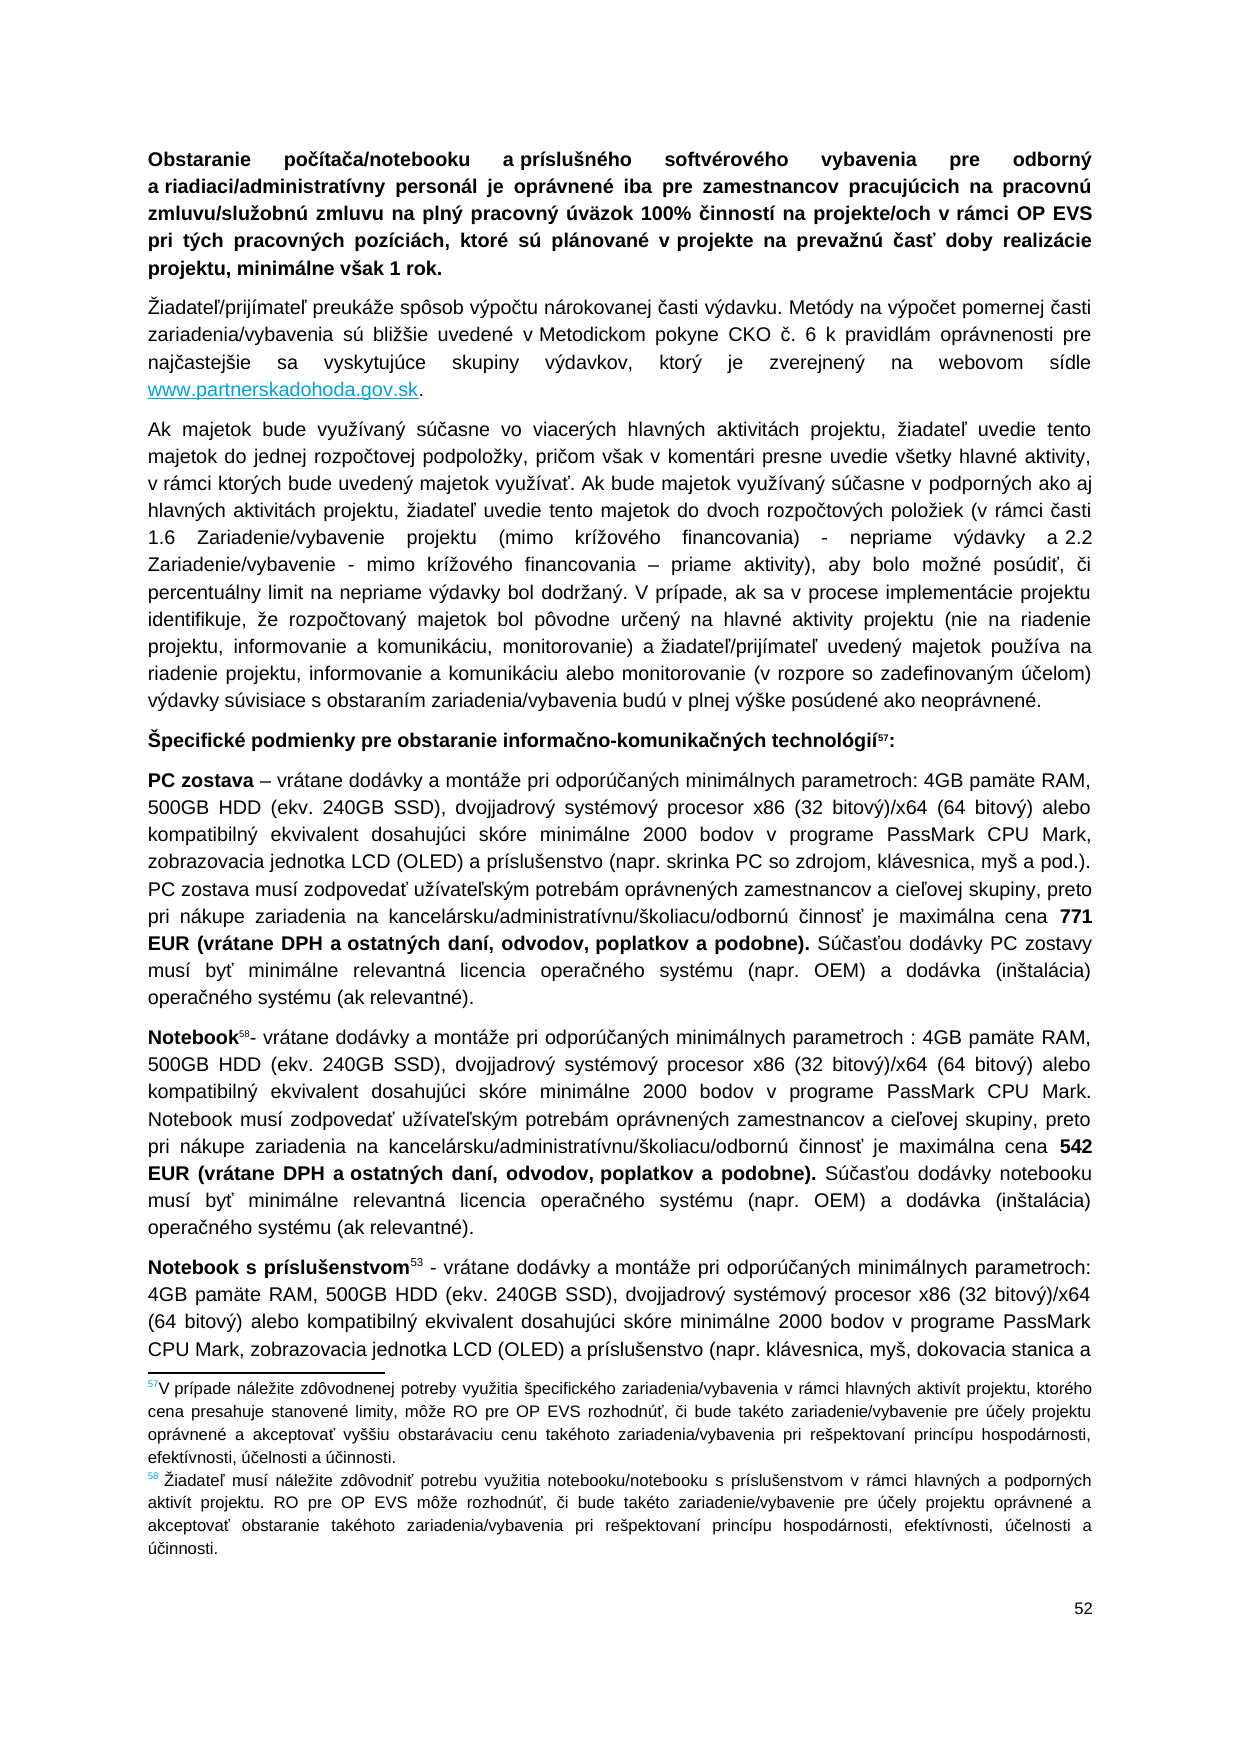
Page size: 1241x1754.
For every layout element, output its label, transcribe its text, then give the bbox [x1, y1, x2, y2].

text Špecifické podmienky pre obstaranie informačno-komunikačných technológií: [148, 729, 1092, 752]
text Notebook- vrátane dodávky a montáže pri odporúčaných minimálnych parametroch : 4GB pamäte RAM, 500GB HDD (ekv. 240GB SSD), dvojjadrový systémový procesor x86 (32 bitový)/x64 (64 bitový) alebo kompatibilný ekvivalent dosahujúci skóre minimálne 2000 bodov v programe PassMark CPU Mark. Notebook musí zodpovedať užívateľským potrebám oprávnených zamestnancov a cieľovej skupiny, preto pri nákupe zariadenia na kancelársku/administratívnu/školiacu/odbornú činnosť je maximálna cena 542 EUR (vrátane DPH a ostatných daní, odvodov, poplatkov a podobne). Súčasťou dodávky notebooku musí byť minimálne relevantná licencia operačného systému (napr. OEM) a dodávka (inštalácia) operačného systému (ak relevantné). [148, 1026, 1092, 1239]
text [148, 1256, 1092, 1360]
text PC zostava – vrátane dodávky a montáže pri odporúčaných minimálnych parametroch: 4GB pamäte RAM, 500GB HDD (ekv. 240GB SSD), dvojjadrový systémový procesor x86 (32 bitový)/x64 (64 bitový) alebo kompatibilný ekvivalent dosahujúci skóre minimálne 2000 bodov v programe PassMark CPU Mark, zobrazovacia jednotka LCD (OLED) a príslušenstvo (napr. skrinka PC so zdrojom, klávesnica, myš a pod.). PC zostava musí zodpovedať užívateľským potrebám oprávnených zamestnancov a cieľovej skupiny, preto pri nákupe zariadenia na kancelársku/administratívnu/školiacu/odbornú činnosť je maximálna cena 771 EUR (vrátane DPH a ostatných daní, odvodov, poplatkov a podobne). Súčasťou dodávky PC zostavy musí byť minimálne relevantná licencia operačného systému (napr. OEM) a dodávka (inštalácia) operačného systému (ak relevantné). [148, 769, 1092, 1009]
text Ak majetok bude využívaný súčasne vo viacerých hlavných aktivitách projektu, žiadateľ uvedie tento majetok do jednej rozpočtovej podpoložky, pričom však v komentári presne uvedie všetky hlavné aktivity, v rámci ktorých bude uvedený majetok využívať. Ak bude majetok využívaný súčasne v podporných ako aj hlavných aktivitách projektu, žiadateľ uvedie tento majetok do dvoch rozpočtových položiek (v rámci časti 1.6 Zariadenie/vybavenie projektu (mimo krížového financovania) - nepriame výdavky a 2.2 Zariadenie/vybavenie - mimo krížového financovania – priame aktivity), aby bolo možné posúdiť, či percentuálny limit na nepriame výdavky bol dodržaný. V prípade, ak sa v procese implementácie projektu identifikuje, že rozpočtovaný majetok bol pôvodne určený na hlavné aktivity projektu (nie na riadenie projektu, informovanie a komunikáciu, monitorovanie) a žiadateľ/prijímateľ uvedený majetok používa na riadenie projektu, informovanie a komunikáciu alebo monitorovanie (v rozpore so zadefinovaným účelom) výdavky súvisiace s obstaraním zariadenia/vybavenia budú v plnej výške posúdené ako neoprávnené. [148, 417, 1092, 712]
text Obstaranie počítača/notebooku a príslušného softvérového vybavenia pre odborný a riadiaci/administratívny personál je oprávnené iba pre zamestnancov pracujúcich na pracovnú zmluvu/služobnú zmluvu na plný pracovný úväzok 100% činností na projekte/och v rámci OP EVS pri tých pracovných pozíciách, ktoré sú plánované v projekte na prevažnú časť doby realizácie projektu, minimálne však 1 rok. [148, 148, 1092, 279]
text Žiadateľ/prijímateľ preukáže spôsob výpočtu nárokovanej časti výdavku. Metódy na výpočet pomernej časti zariadenia/vybavenia sú bližšie uvedené v Metodickom pokyne CKO č. 6 k pravidlám oprávnenosti pre najčastejšie sa vyskytujúce skupiny výdavkov, ktorý je zverejnený na webovom sídle www.partnerskadohoda.gov.sk. [148, 296, 1092, 400]
